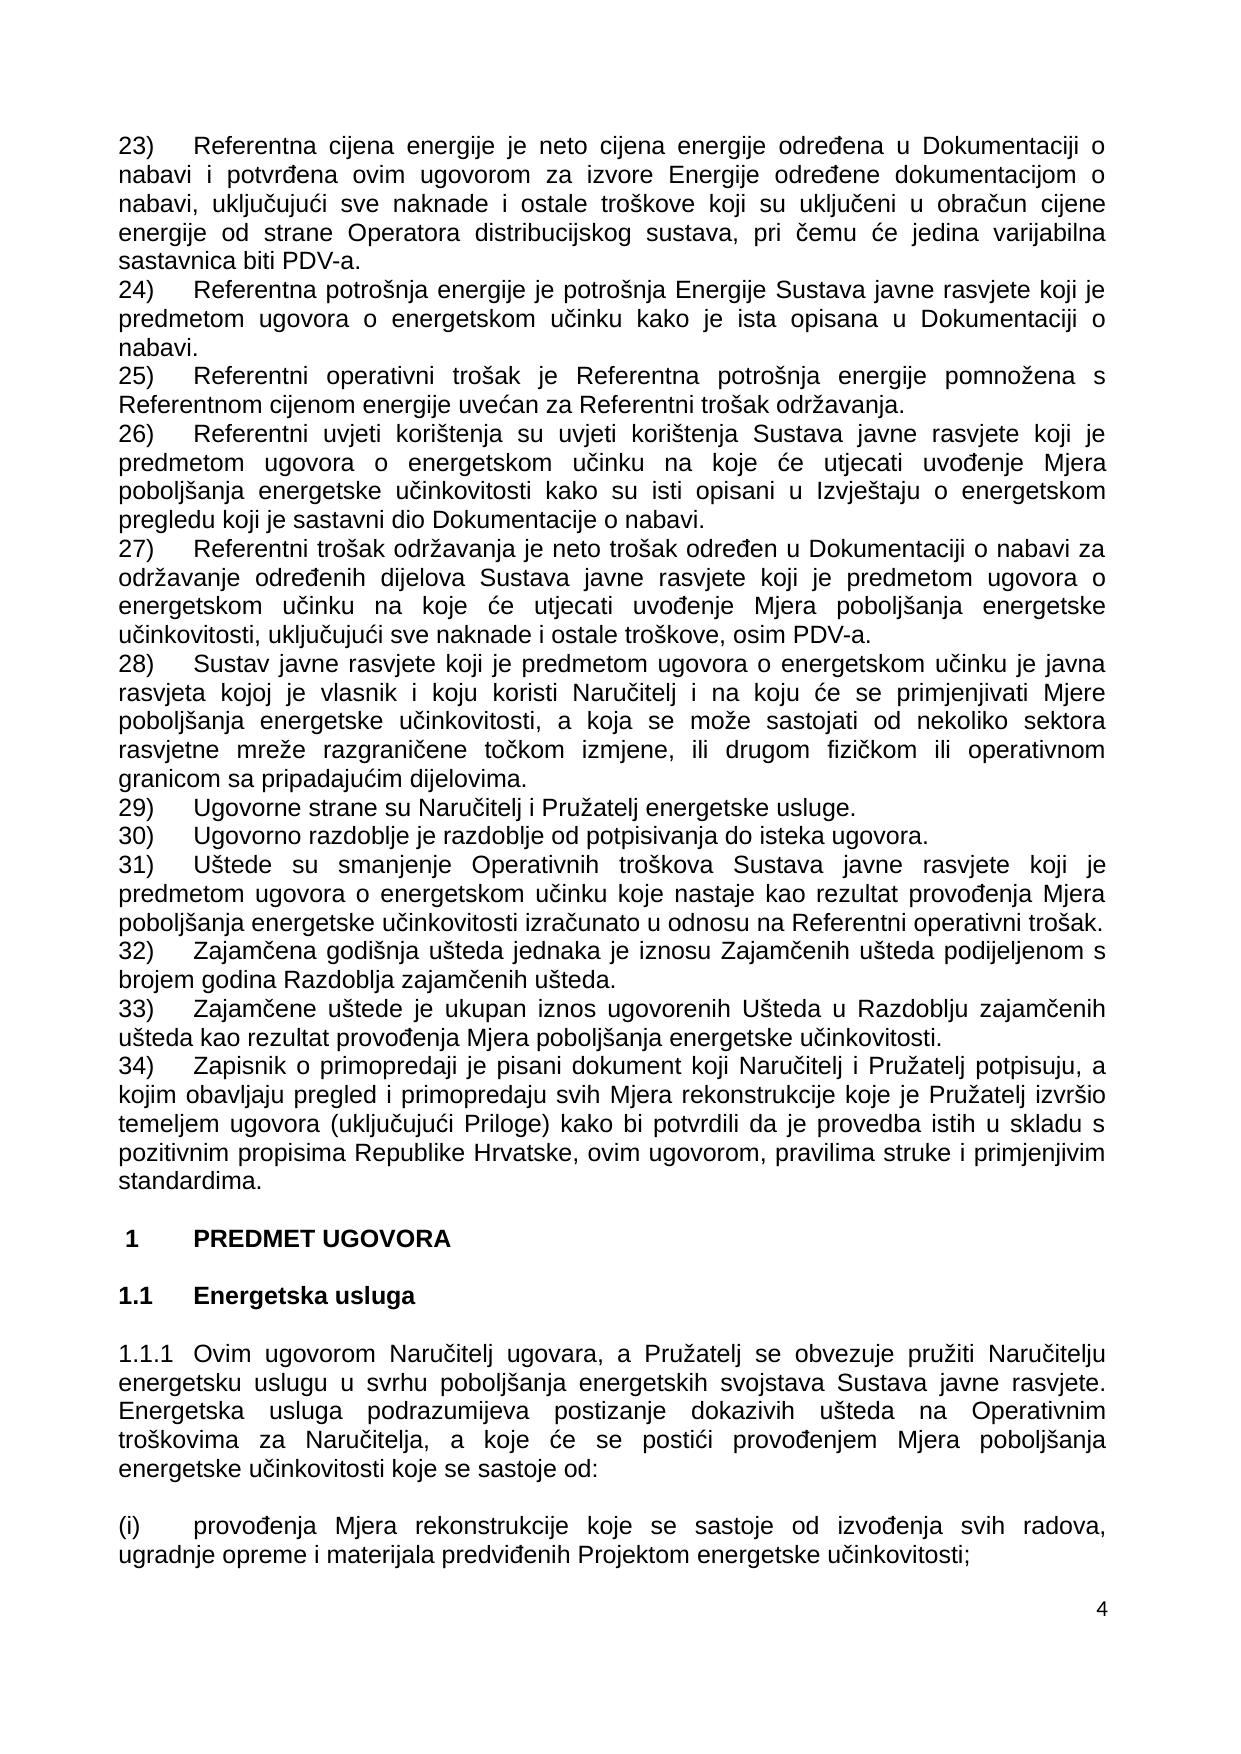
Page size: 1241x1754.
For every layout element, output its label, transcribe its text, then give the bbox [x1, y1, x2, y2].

text 27) Referentni trošak održavanja je neto trošak određen u Dokumentaciji o nabavi za održavanje određenih dijelova Sustava javne rasvjete koji je predmetom ugovora o energetskom učinku na koje će utjecati uvođenje Mjera poboljšanja energetske učinkovitosti, uključujući sve naknade i ostale troškove, osim PDV-a. [118, 534, 1107, 649]
text 29) Ugovorne strane su Naručitelj i Pružatelj energetske usluge. [118, 793, 1107, 821]
text 34) Zapisnik o primopredaji je pisani dokument koji Naručitelj i Pružatelj potpisuju, a kojim obavljaju pregled i primopredaju svih Mjera rekonstrukcije koje je Pružatelj izvršio temeljem ugovora (uključujući Priloge) kako bi potvrdili da je provedba istih u skladu s pozitivnim propisima Republike Hrvatske, ovim ugovorom, pravilima struke i primjenjivim standardima. [118, 1051, 1107, 1195]
text 24) Referentna potrošnja energije je potrošnja Energije Sustava javne rasvjete koji je predmetom ugovora o energetskom učinku kako je ista opisana u Dokumentaciji o nabavi. [118, 275, 1107, 361]
text 30) Ugovorno razdoblje je razdoblje od potpisivanja do isteka ugovora. [118, 821, 1107, 850]
text 26) Referentni uvjeti korištenja su uvjeti korištenja Sustava javne rasvjete koji je predmetom ugovora o energetskom učinku na koje će utjecati uvođenje Mjera poboljšanja energetske učinkovitosti kako su isti opisani u Izvještaju o energetskom pregledu koji je sastavni dio Dokumentacije o nabavi. [118, 419, 1107, 534]
text 28) Sustav javne rasvjete koji je predmetom ugovora o energetskom učinku je javna rasvjeta kojoj je vlasnik i koju koristi Naručitelj i na koju će se primjenjivati Mjere poboljšanja energetske učinkovitosti, a koja se može sastojati od nekoliko sektora rasvjetne mreže razgraničene točkom izmjene, ili drugom fizičkom ili operativnom granicom sa pripadajućim dijelovima. [118, 649, 1107, 793]
text 31) Uštede su smanjenje Operativnih troškova Sustava javne rasvjete koji je predmetom ugovora o energetskom učinku koje nastaje kao rezultat provođenja Mjera poboljšanja energetske učinkovitosti izračunato u odnosu na Referentni operativni trošak. [118, 850, 1107, 936]
text (i) provođenja Mjera rekonstrukcije koje se sastoje od izvođenja svih radova, ugradnje opreme i materijala predviđenih Projektom energetske učinkovitosti; [118, 1511, 1107, 1569]
text 1 PREDMET UGOVORA [118, 1224, 1107, 1253]
text 1.1 Energetska usluga [118, 1281, 1107, 1310]
text 33) Zajamčene uštede je ukupan iznos ugovorenih Ušteda u Razdoblju zajamčenih ušteda kao rezultat provođenja Mjera poboljšanja energetske učinkovitosti. [118, 994, 1107, 1051]
text 25) Referentni operativni trošak je Referentna potrošnja energije pomnožena s Referentnom cijenom energije uvećan za Referentni trošak održavanja. [118, 361, 1107, 419]
text 1.1.1 Ovim ugovorom Naručitelj ugovara, a Pružatelj se obvezuje pružiti Naručitelju energetsku uslugu u svrhu poboljšanja energetskih svojstava Sustava javne rasvjete. Energetska usluga podrazumijeva postizanje dokazivih ušteda na Operativnim troškovima za Naručitelja, a koje će se postići provođenjem Mjera poboljšanja energetske učinkovitosti koje se sastoje od: [118, 1339, 1107, 1483]
text 23) Referentna cijena energije je neto cijena energije određena u Dokumentaciji o nabavi i potvrđena ovim ugovorom za izvore Energije određene dokumentacijom o nabavi, uključujući sve naknade i ostale troškove koji su uključeni u obračun cijene energije od strane Operatora distribucijskog sustava, pri čemu će jedina varijabilna sastavnica biti PDV-a. [118, 131, 1107, 275]
text 32) Zajamčena godišnja ušteda jednaka je iznosu Zajamčenih ušteda podijeljenom s brojem godina Razdoblja zajamčenih ušteda. [118, 936, 1107, 994]
